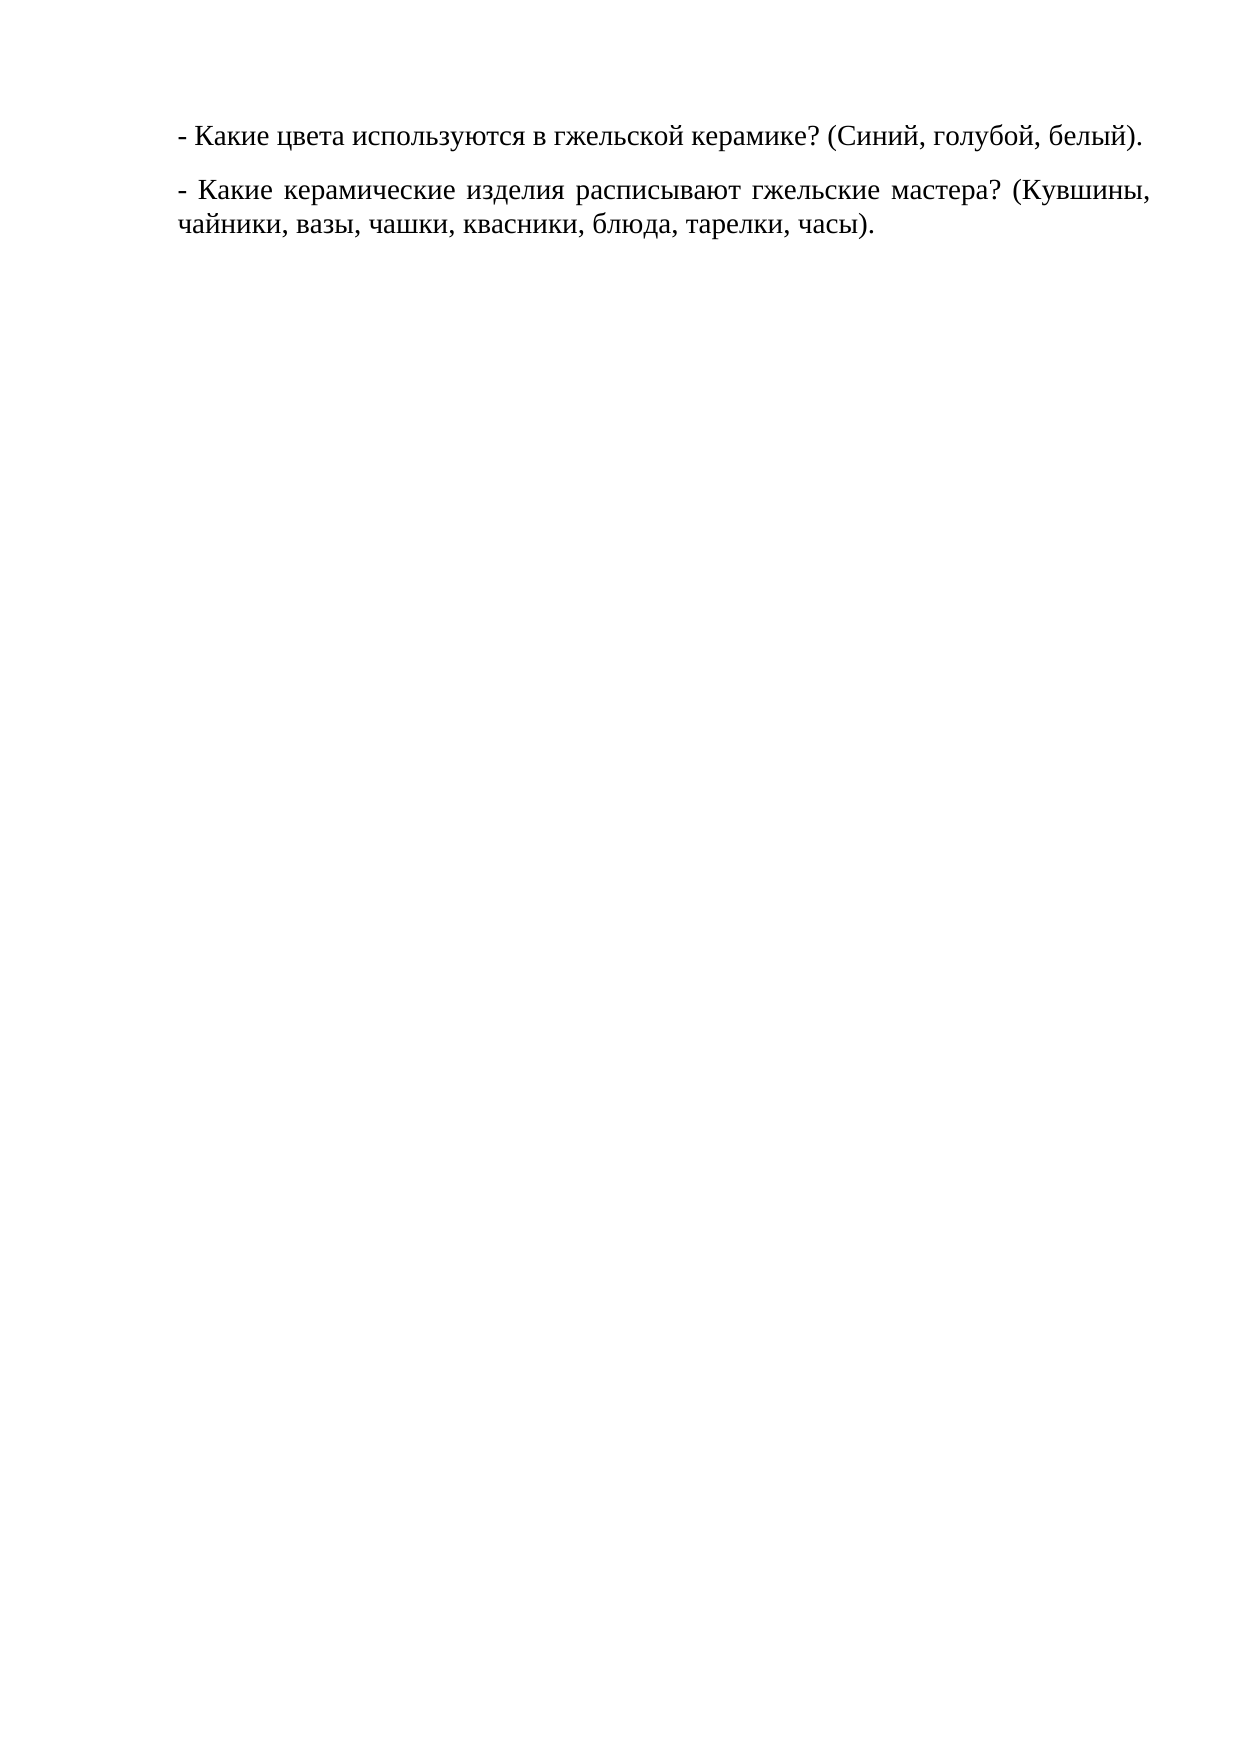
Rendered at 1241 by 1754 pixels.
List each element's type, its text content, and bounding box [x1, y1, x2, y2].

text - Какие цвета используются в гжельской керамике? (Синий, голубой, белый). [177, 118, 1152, 152]
text - Какие керамические изделия расписывают гжельские мастера? (Кувшины, чайники, вазы, чашки, квасники, блюда, тарелки, часы). [177, 172, 1152, 239]
